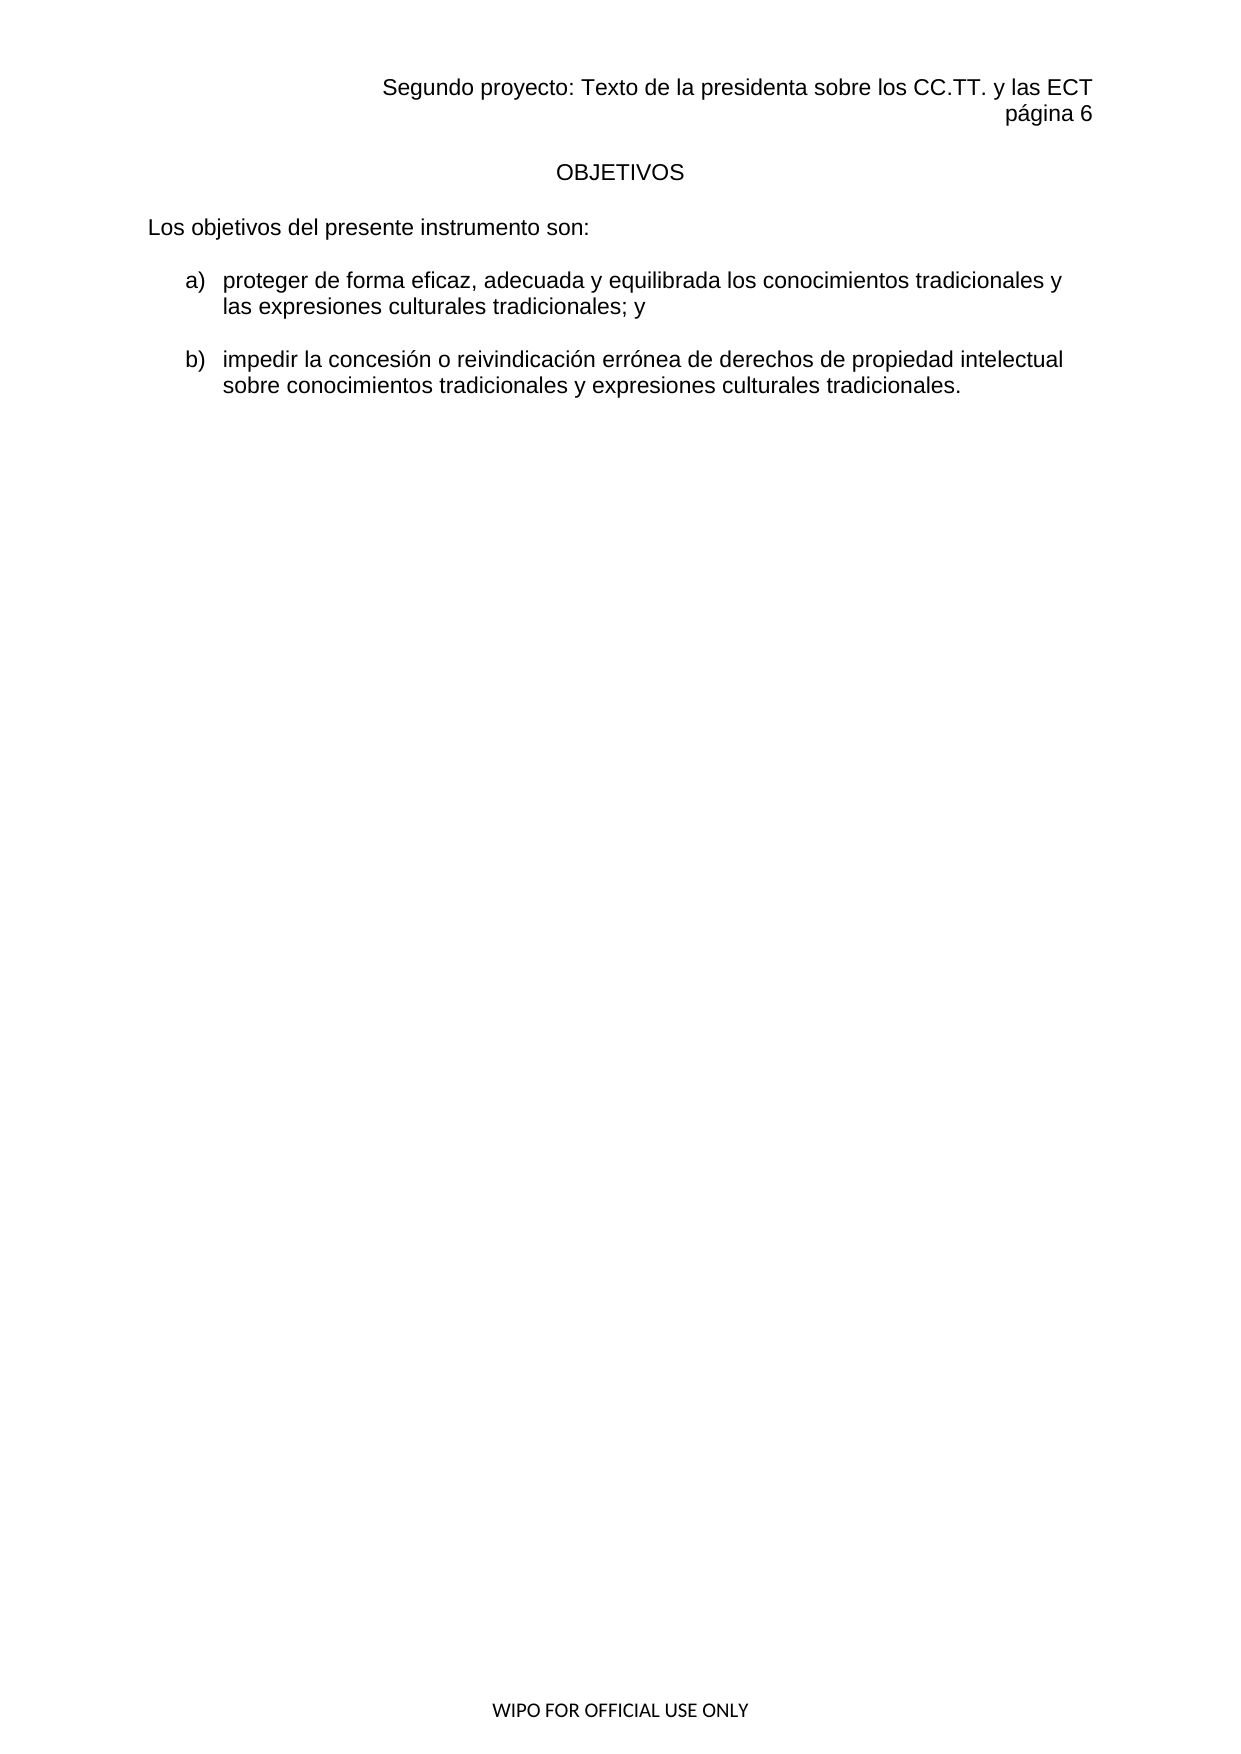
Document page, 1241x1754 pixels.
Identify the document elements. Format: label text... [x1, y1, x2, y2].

list proteger de forma eficaz, adecuada y equilibrada los conocimientos tradicionales y las expresiones culturales tradicionales; y [185, 267, 1093, 320]
text Los objetivos del presente instrumento son: [148, 214, 1093, 241]
text OBJETIVOS [148, 153, 1093, 188]
list impedir la concesión o reivindicación errónea de derechos de propiedad intelectual sobre conocimientos tradicionales y expresiones culturales tradicionales. [185, 346, 1093, 399]
